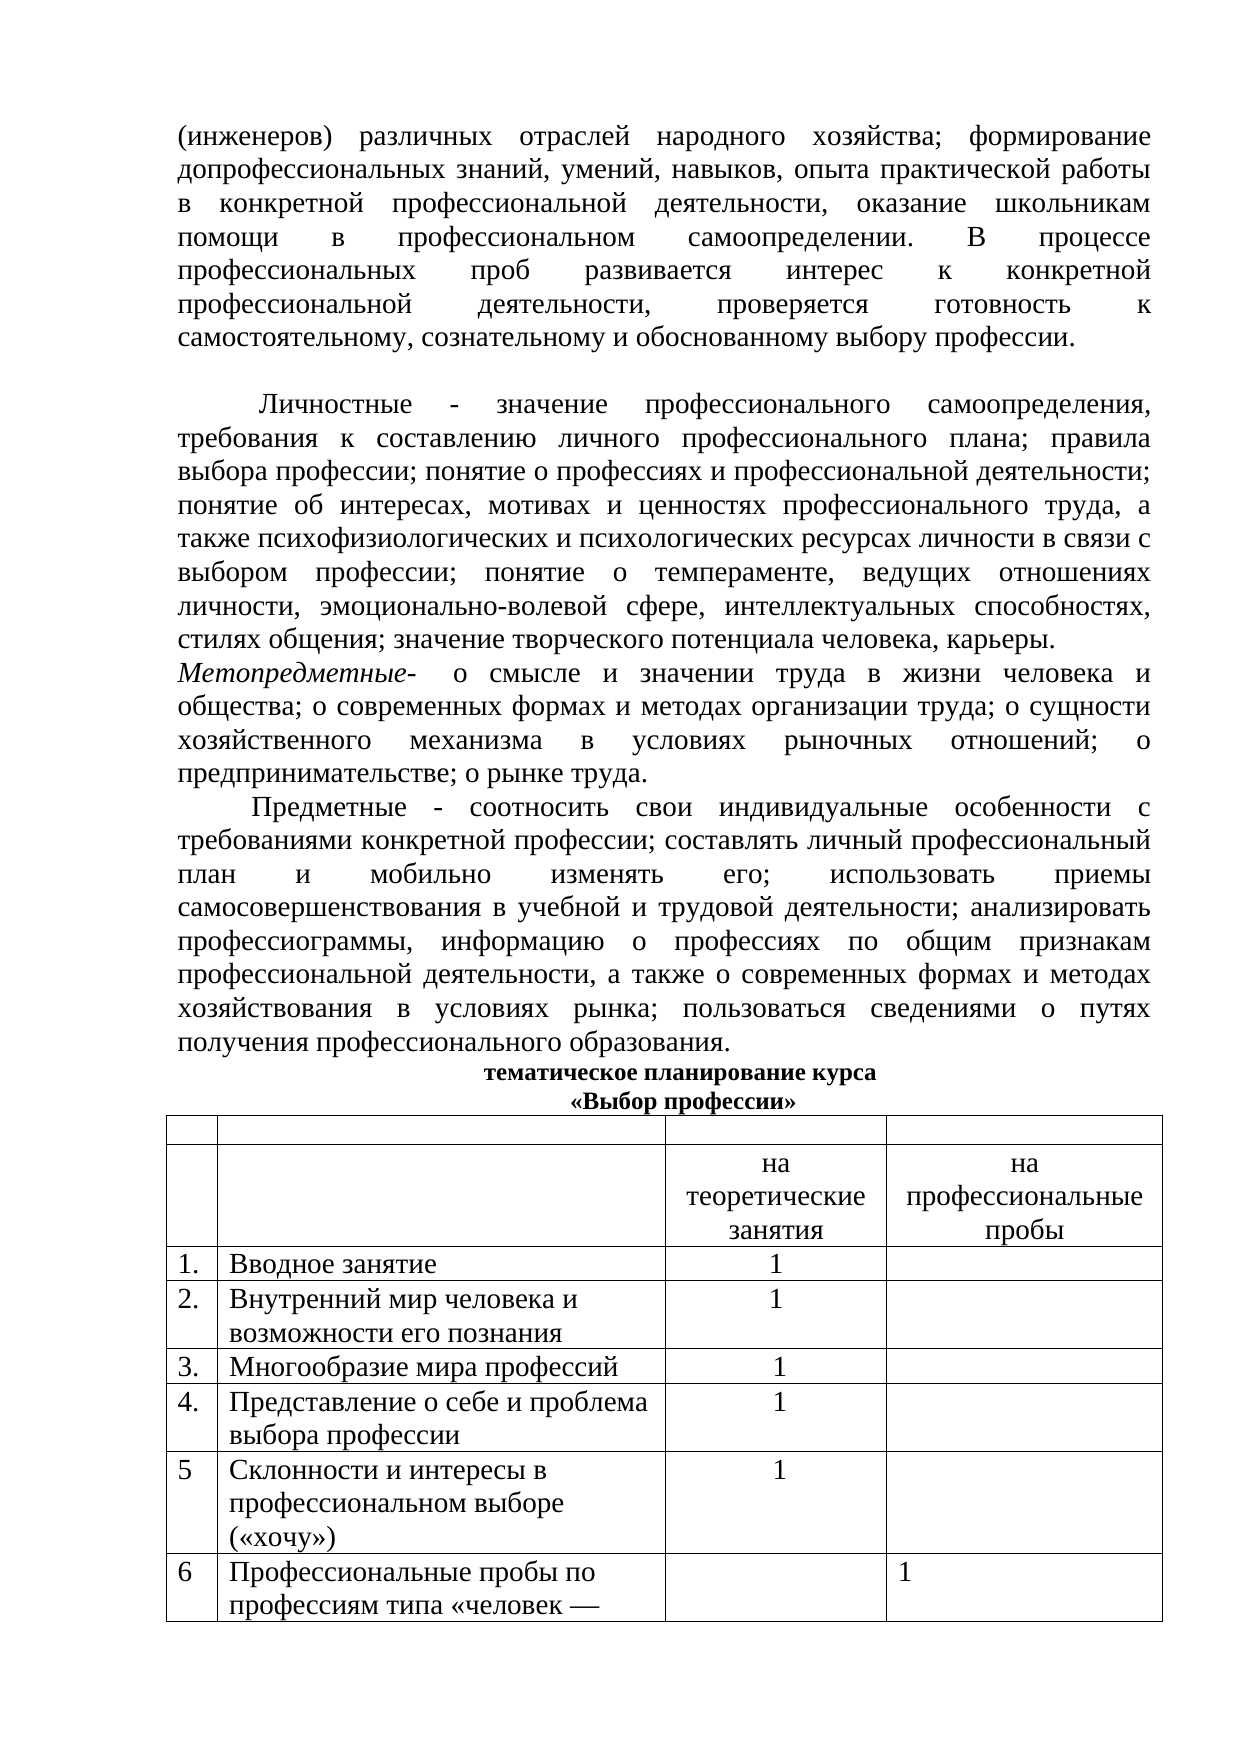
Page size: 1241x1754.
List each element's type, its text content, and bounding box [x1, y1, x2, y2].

table_cell Представление о себе и проблема выбора профессии [218, 1384, 665, 1451]
table_cell Внутренний мир человека и возможности его познания [218, 1281, 665, 1348]
table_cell [167, 1145, 217, 1246]
table_cell Вводное занятие [218, 1247, 665, 1280]
text Предметные - соотносить свои индивидуальные особенности с требованиями конкретной профессии; составлять личный профессиональный план и мобильно изменять его; использовать приемы самосовершенствования в учебной и трудовой деятельности; анализировать профессиограммы, информацию о профессиях по общим признакам профессиональной деятельности, а также о современных формах и методах хозяйствования в условиях рынка; пользоваться сведениями о путях получения профессионального образования. [177, 789, 1152, 1057]
table_cell Склонности и интересы в профессиональном выборе («хочу») [218, 1452, 665, 1553]
table_cell на профессиональные пробы [887, 1145, 1162, 1246]
table_cell [666, 1554, 886, 1621]
table_cell [887, 1384, 1162, 1451]
table_cell [887, 1349, 1162, 1383]
table_cell [218, 1145, 665, 1246]
table_header [887, 1116, 1162, 1144]
table_cell [887, 1247, 1162, 1280]
table_cell 1 [887, 1554, 1162, 1621]
table_cell 1 [666, 1247, 886, 1280]
table_cell 5 [167, 1452, 217, 1553]
table_cell 1 [666, 1384, 886, 1451]
table_cell 4. [167, 1384, 217, 1451]
table_cell 1 [666, 1452, 886, 1553]
table_cell 6 [167, 1554, 217, 1621]
text тематическое планирование курса «Выбор профессии» [177, 1057, 1152, 1115]
table_cell 1 [666, 1349, 886, 1383]
table_cell Многообразие мира профессий [218, 1349, 665, 1383]
text Личностные - значение профессионального самоопределения, требования к составлению личного профессионального плана; правила выбора профессии; понятие о профессиях и профессиональной деятельности; понятие об интересах, мотивах и ценностях профессионального труда, а также психофизиологических и психологических ресурсах личности в связи с выбором профессии; понятие о темпераменте, ведущих отношениях личности, эмоционально-волевой сфере, интеллектуальных способностях, стилях общения; значение творческого потенциала человека, карьеры. [177, 386, 1152, 655]
table_cell [887, 1281, 1162, 1348]
table_cell 1. [167, 1247, 217, 1280]
table_header [167, 1116, 217, 1144]
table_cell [218, 1554, 665, 1621]
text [177, 118, 1152, 353]
table_cell [887, 1452, 1162, 1553]
table_header [218, 1116, 665, 1144]
table_cell 1 [666, 1281, 886, 1348]
text Метопредметные- о смысле и значении труда в жизни человека и общества; о современных формах и методах организации труда; о сущности хозяйственного механизма в условиях рыночных отношений; о предпринимательстве; о рынке труда. [177, 655, 1152, 789]
table_cell на теоретические занятия [666, 1145, 886, 1246]
table_header [666, 1116, 886, 1144]
table_cell 3. [167, 1349, 217, 1383]
table_cell 2. [167, 1281, 217, 1348]
